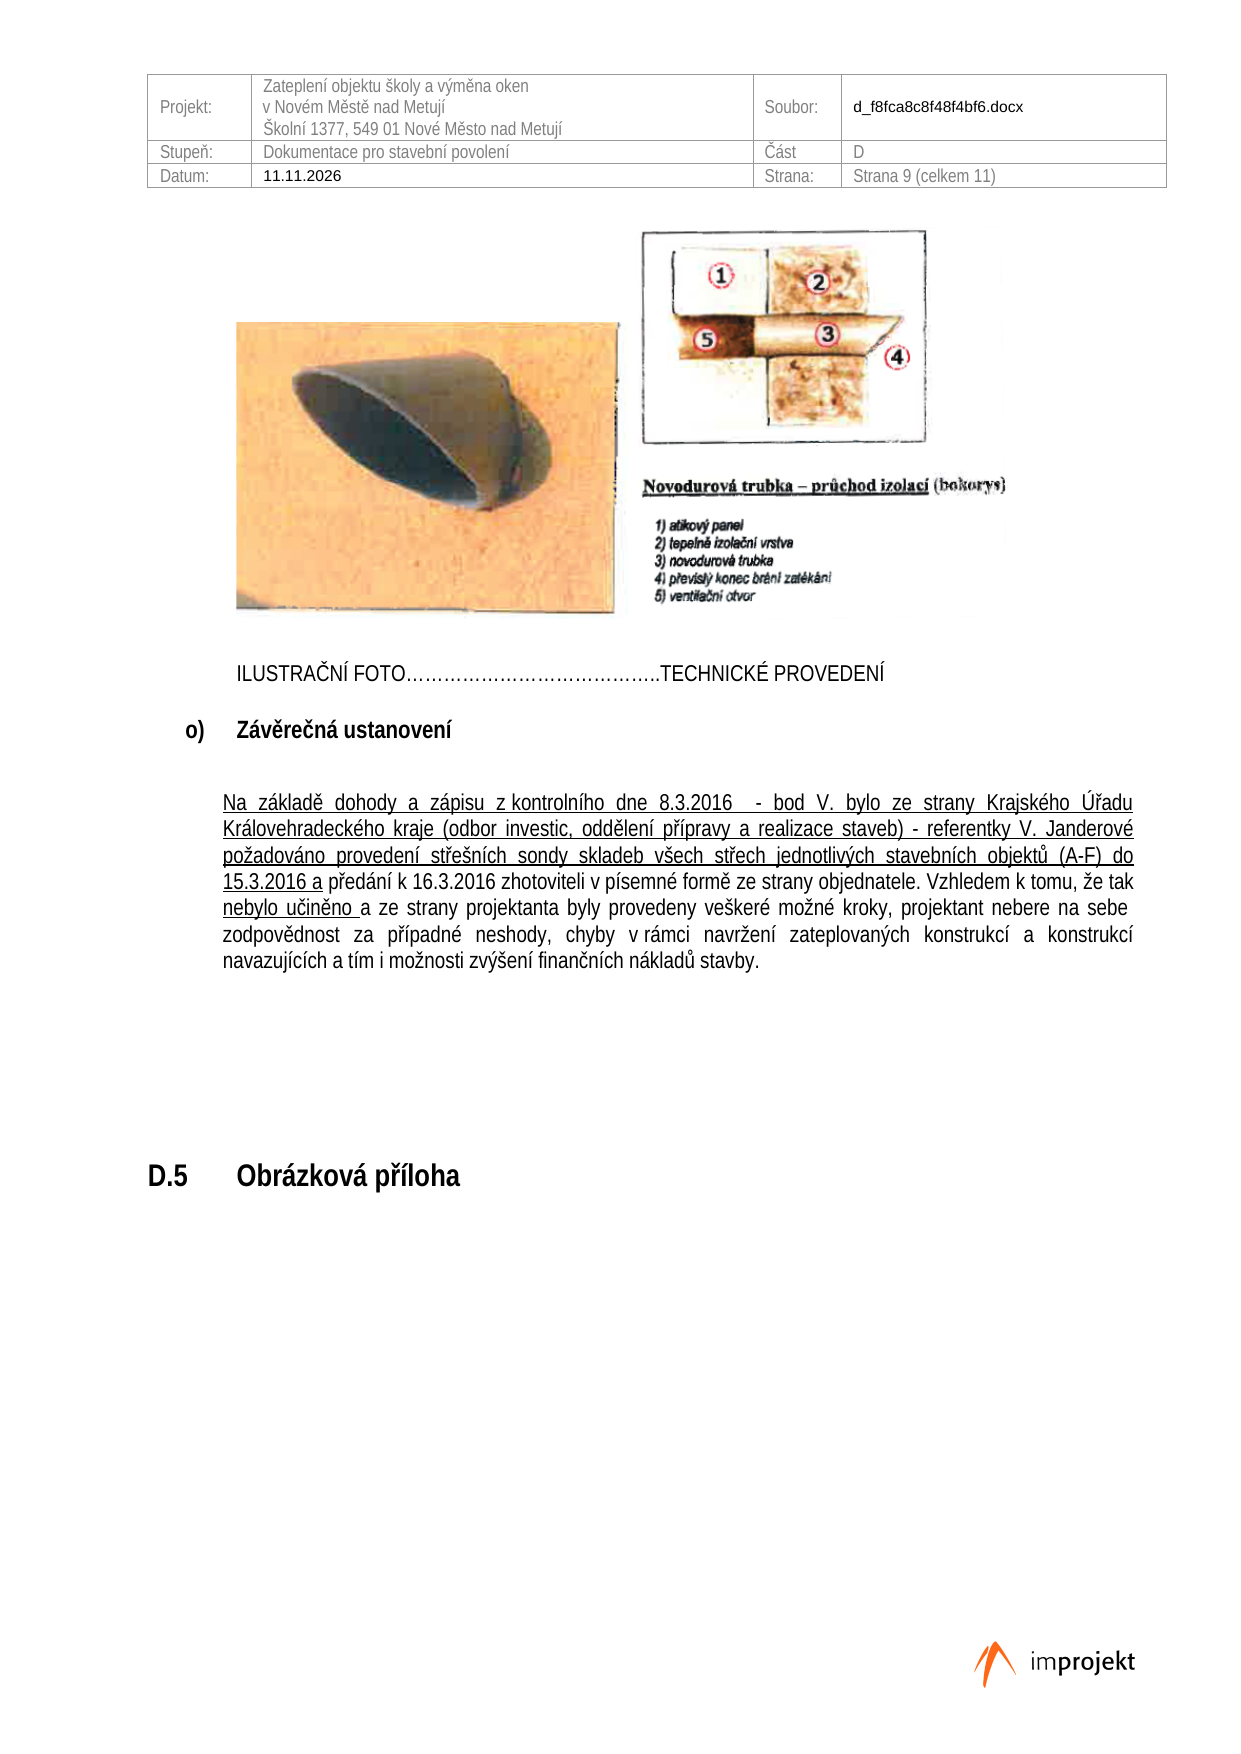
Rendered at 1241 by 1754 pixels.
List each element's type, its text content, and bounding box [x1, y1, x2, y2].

picture [236, 322, 629, 620]
subtitle Obrázková příloha [148, 1157, 1134, 1193]
subtitle Závěrečná ustanovení [185, 715, 1134, 744]
picture [972, 1639, 1137, 1689]
list Na základě dohody a zápisu z kontrolního dne 8.3.2016 - bod V. bylo ze strany Krajského Úřadu Královehradeckého kraje (odbor investic, oddělení přípravy a realizace staveb) - referentky V. Janderové požadováno provedení střešních sondy skladeb všech střech jednotlivých stavebních objektů (A-F) do 15.3.2016 a předání k 16.3.2016 zhotoviteli v písemné formě ze strany objednatele. Vzhledem k tomu, že tak nebylo učiněno a ze strany projektanta byly provedeny veškeré možné kroky, projektant nebere na sebe zodpovědnost za případné neshody, chyby v rámci navržení zateplovaných konstrukcí a konstrukcí navazujících a tím i možnosti zvýšení finančních nákladů stavby. [223, 789, 1134, 838]
picture [633, 226, 1007, 620]
list Na základě dohody a zápisu z kontrolního dne 8.3.2016 - bod V. bylo ze strany Krajského Úřadu Královehradeckého kraje (odbor investic, oddělení přípravy a realizace staveb) - referentky V. Janderové požadováno provedení střešních sondy skladeb všech střech jednotlivých stavebních objektů (A-F) do 15.3.2016 a předání k 16.3.2016 zhotoviteli v písemné formě ze strany objednatele. Vzhledem k tomu, že tak nebylo učiněno a ze strany projektanta byly provedeny veškeré možné kroky, projektant nebere na sebe zodpovědnost za případné neshody, chyby v rámci navržení zateplovaných konstrukcí a konstrukcí navazujících a tím i možnosti zvýšení finančních nákladů stavby. [223, 866, 1134, 973]
text ILUSTRAČNÍ FOTO…………………………………..TECHNICKÉ PROVEDENÍ [236, 648, 1134, 686]
